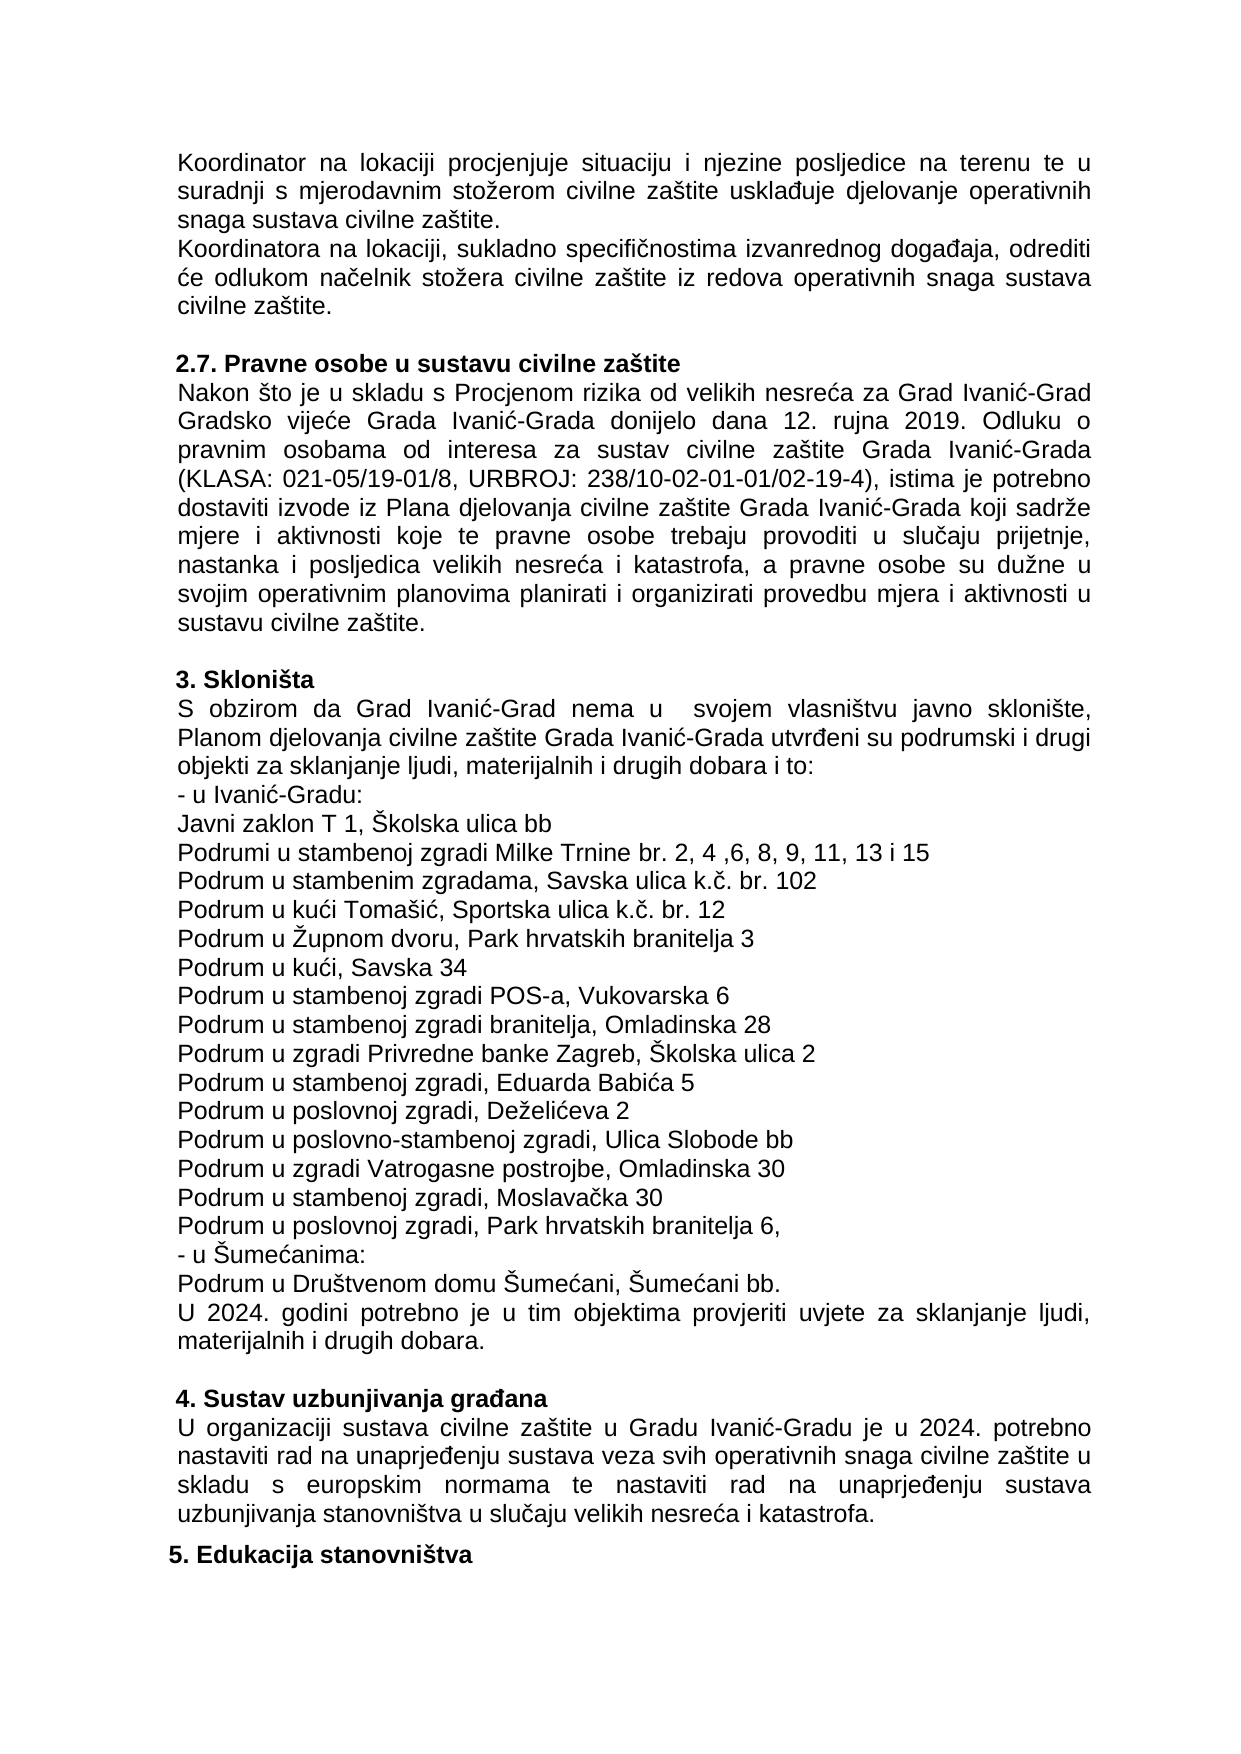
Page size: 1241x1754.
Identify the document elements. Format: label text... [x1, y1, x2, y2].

text Podrum u zgradi Vatrogasne postrojbe, Omladinska 30 [177, 1154, 1093, 1183]
text Javni zaklon T 1, Školska ulica bb [177, 809, 1093, 838]
text 4. Sustav uzbunjivanja građana [148, 1384, 1093, 1413]
text Podrum u Župnom dvoru, Park hrvatskih branitelja 3 [177, 924, 1093, 953]
text Podrum u stambenoj zgradi, Eduarda Babića 5 [177, 1068, 1093, 1096]
text Podrum u stambenim zgradama, Savska ulica k.č. br. 102 [177, 866, 1093, 895]
text - u Šumećanima: [177, 1240, 1093, 1269]
text Nakon što je u skladu s Procjenom rizika od velikih nesreća za Grad Ivanić-Grad Gradsko vijeće Grada Ivanić-Grada donijelo dana 12. rujna 2019. Odluku o pravnim osobama od interesa za sustav civilne zaštite Grada Ivanić-Grada (KLASA: 021-05/19-01/8, URBROJ: 238/10-02-01-01/02-19-4), istima je potrebno dostaviti izvode iz Plana djelovanja civilne zaštite Grada Ivanić-Grada koji sadrže mjere i aktivnosti koje te pravne osobe trebaju provoditi u slučaju prijetnje, nastanka i posljedica velikih nesreća i katastrofa, a pravne osobe su dužne u svojim operativnim planovima planirati i organizirati provedbu mjera i aktivnosti u sustavu civilne zaštite. [177, 378, 1093, 636]
text Podrum u stambenoj zgradi branitelja, Omladinska 28 [177, 1010, 1093, 1039]
text U organizaciji sustava civilne zaštite u Gradu Ivanić-Gradu je u 2024. potrebno nastaviti rad na unaprjeđenju sustava veza svih operativnih snaga civilne zaštite u skladu s europskim normama te nastaviti rad na unaprjeđenju sustava uzbunjivanja stanovništva u slučaju velikih nesreća i katastrofa. [177, 1413, 1093, 1528]
text U 2024. godini potrebno je u tim objektima provjeriti uvjete za sklanjanje ljudi, materijalnih i drugih dobara. [177, 1298, 1093, 1355]
text Podrum u stambenoj zgradi, Moslavačka 30 [177, 1183, 1093, 1211]
text Podrum u Društvenom domu Šumećani, Šumećani bb. [177, 1269, 1093, 1298]
text Podrumi u stambenoj zgradi Milke Trnine br. 2, 4 ,6, 8, 9, 11, 13 i 15 [177, 838, 1093, 866]
text Podrum u poslovno-stambenoj zgradi, Ulica Slobode bb [177, 1125, 1093, 1154]
text Podrum u kući, Savska 34 [177, 953, 1093, 981]
text Podrum u poslovnoj zgradi, Park hrvatskih branitelja 6, [177, 1211, 1093, 1240]
text 2.7. Pravne osobe u sustavu civilne zaštite [148, 349, 1093, 378]
text Podrum u poslovnoj zgradi, Deželićeva 2 [177, 1096, 1093, 1125]
text Podrum u kući Tomašić, Sportska ulica k.č. br. 12 [177, 895, 1093, 924]
text Podrum u stambenoj zgradi POS-a, Vukovarska 6 [177, 981, 1093, 1010]
text Koordinator na lokaciji procjenjuje situaciju i njezine posljedice na terenu te u suradnji s mjerodavnim stožerom civilne zaštite usklađuje djelovanje operativnih snaga sustava civilne zaštite. [177, 148, 1093, 234]
text 3. Skloništa [148, 665, 1093, 694]
text 5. Edukacija stanovništva [148, 1540, 1093, 1569]
text - u Ivanić-Gradu: [177, 780, 1093, 809]
text Podrum u zgradi Privredne banke Zagreb, Školska ulica 2 [177, 1039, 1093, 1068]
text S obzirom da Grad Ivanić-Grad nema u svojem vlasništvu javno sklonište, Planom djelovanja civilne zaštite Grada Ivanić-Grada utvrđeni su podrumski i drugi objekti za sklanjanje ljudi, materijalnih i drugih dobara i to: [177, 694, 1093, 780]
text Koordinatora na lokaciji, sukladno specifičnostima izvanrednog događaja, odrediti će odlukom načelnik stožera civilne zaštite iz redova operativnih snaga sustava civilne zaštite. [177, 234, 1093, 320]
